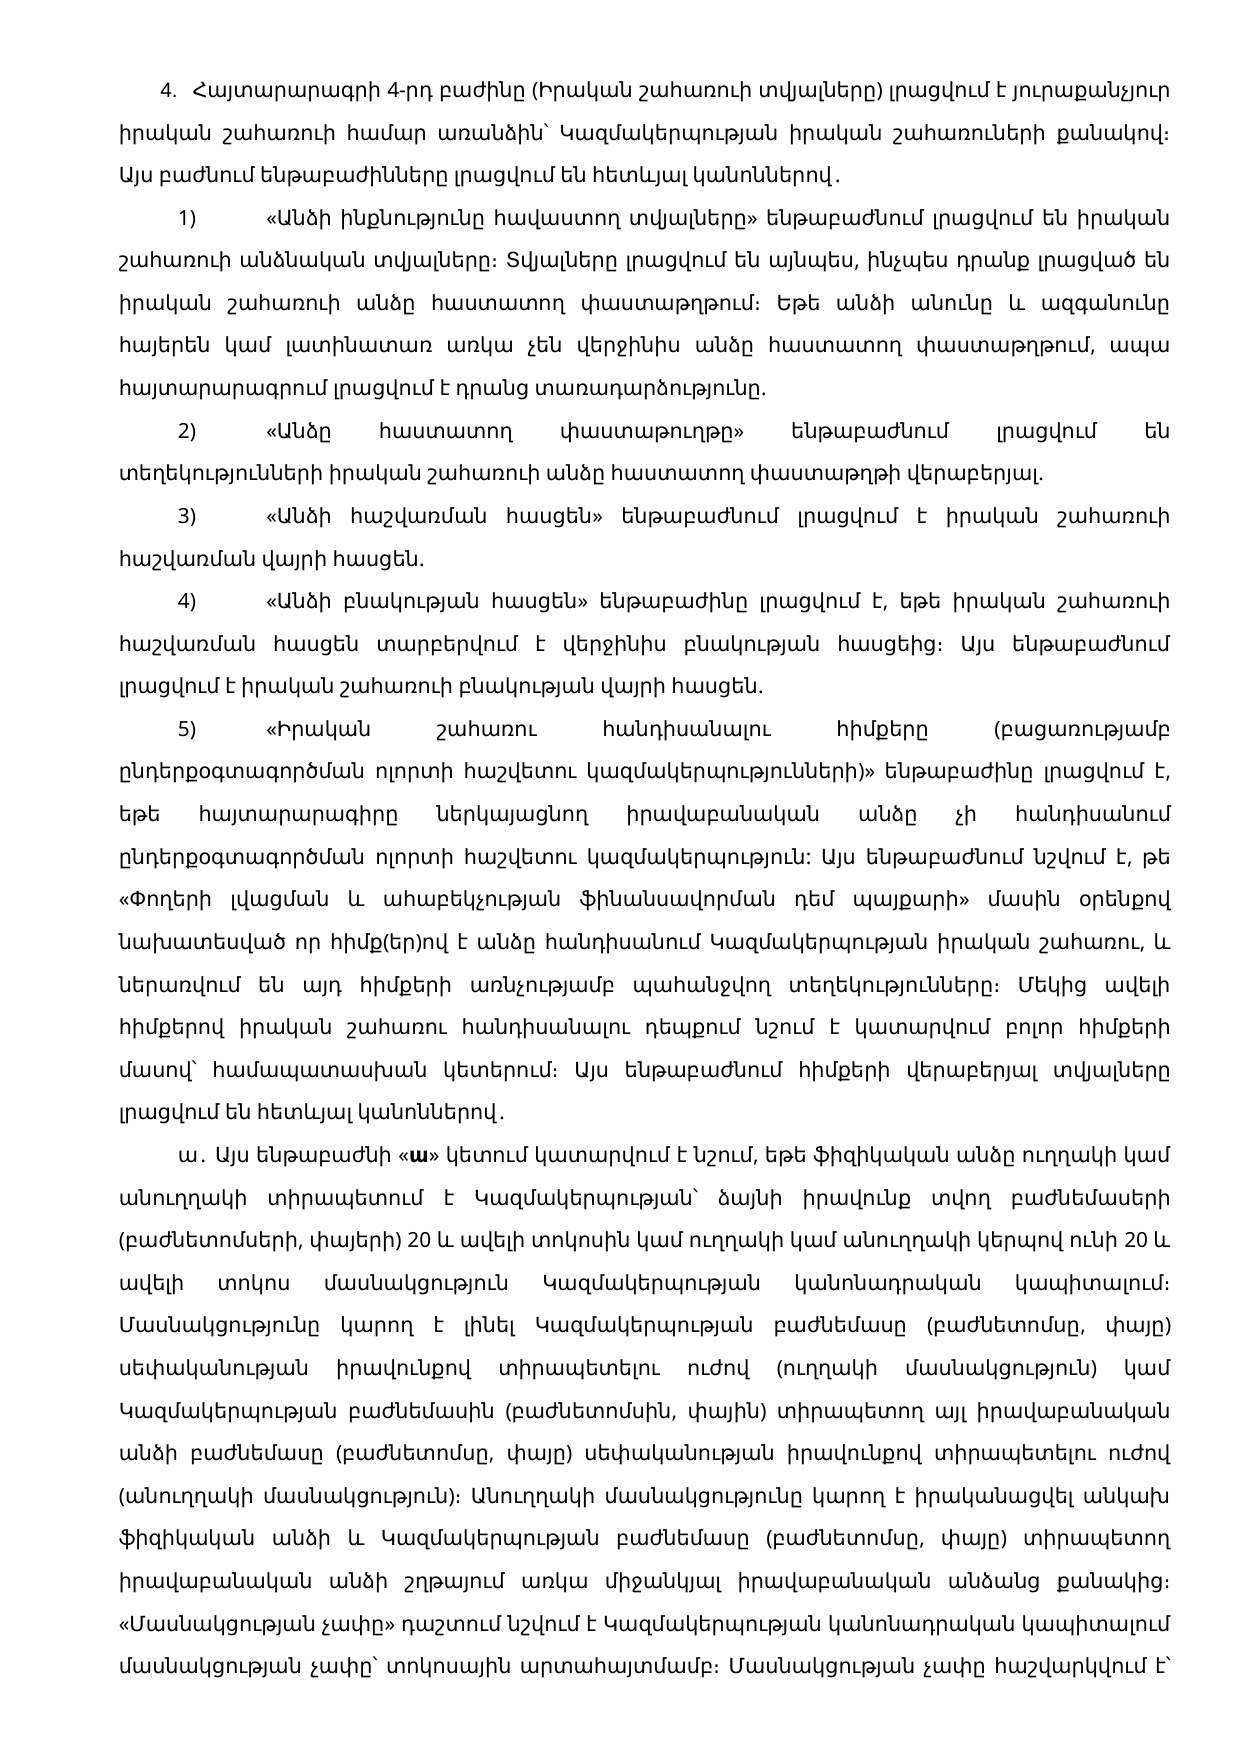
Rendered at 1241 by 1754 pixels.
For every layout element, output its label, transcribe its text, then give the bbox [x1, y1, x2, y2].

list «Անձի հաշվառման հասցեն» ենթաբաժնում լրացվում է իրական շահառուի հաշվառման վայրի հասցեն. [118, 501, 1171, 572]
list «Անձի ինքնությունը հավաստող տվյալները» ենթաբաժնում լրացվում են իրական շահառուի անձնական տվյալները։ Տվյալները լրացվում են այնպես, ինչպես դրանք լրացված են իրական շահառուի անձը հաստատող փաստաթղթում։ Եթե անձի անունը և ազգանունը հայերեն կամ լատինատառ առկա չեն վերջինիս անձը հաստատող փաստաթղթում, ապա հայտարարագրում լրացվում է դրանց տառադարձությունը. [118, 203, 1171, 402]
list «Իրական շահառու հանդիսանալու հիմքերը (բացառությամբ ընդերքօգտագործման ոլորտի հաշվետու կազմակերպությունների)» ենթաբաժինը լրացվում է, եթե հայտարարագիրը ներկայացնող իրավաբանական անձը չի հանդիսանում ընդերքօգտագործման ոլորտի հաշվետու կազմակերպություն: Այս ենթաբաժնում նշվում է, թե «Փողերի լվացման և ահաբեկչության ֆինանսավորման դեմ պայքարի» մասին օրենքով նախատեսված որ հիմք(եր)ով է անձը հանդիսանում Կազմակերպության իրական շահառու, և ներառվում են այդ հիմքերի առնչությամբ պահանջվող տեղեկությունները։ Մեկից ավելի հիմքերով իրական շահառու հանդիսանալու դեպքում նշում է կատարվում բոլոր հիմքերի մասով՝ համապատասխան կետերում։ Այս ենթաբաժնում հիմքերի վերաբերյալ տվյալները լրացվում են հետևյալ կանոններով․ [118, 714, 1171, 1126]
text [118, 1140, 1171, 1680]
list «Անձը հաստատող փաստաթուղթը» ենթաբաժնում լրացվում են տեղեկությունների իրական շահառուի անձը հաստատող փաստաթղթի վերաբերյալ. [118, 416, 1171, 487]
list Հայտարարագրի 4-րդ բաժինը (Իրական շահառուի տվյալները) լրացվում է յուրաքանչյուր իրական շահառուի համար առանձին՝ Կազմակերպության իրական շահառուների քանակով։ Այս բաժնում ենթաբաժինները լրացվում են հետևյալ կանոններով․ [118, 75, 1171, 189]
list «Անձի բնակության հասցեն» ենթաբաժինը լրացվում է, եթե իրական շահառուի հաշվառման հասցեն տարբերվում է վերջինիս բնակության հասցեից։ Այս ենթաբաժնում լրացվում է իրական շահառուի բնակության վայրի հասցեն. [118, 586, 1171, 700]
